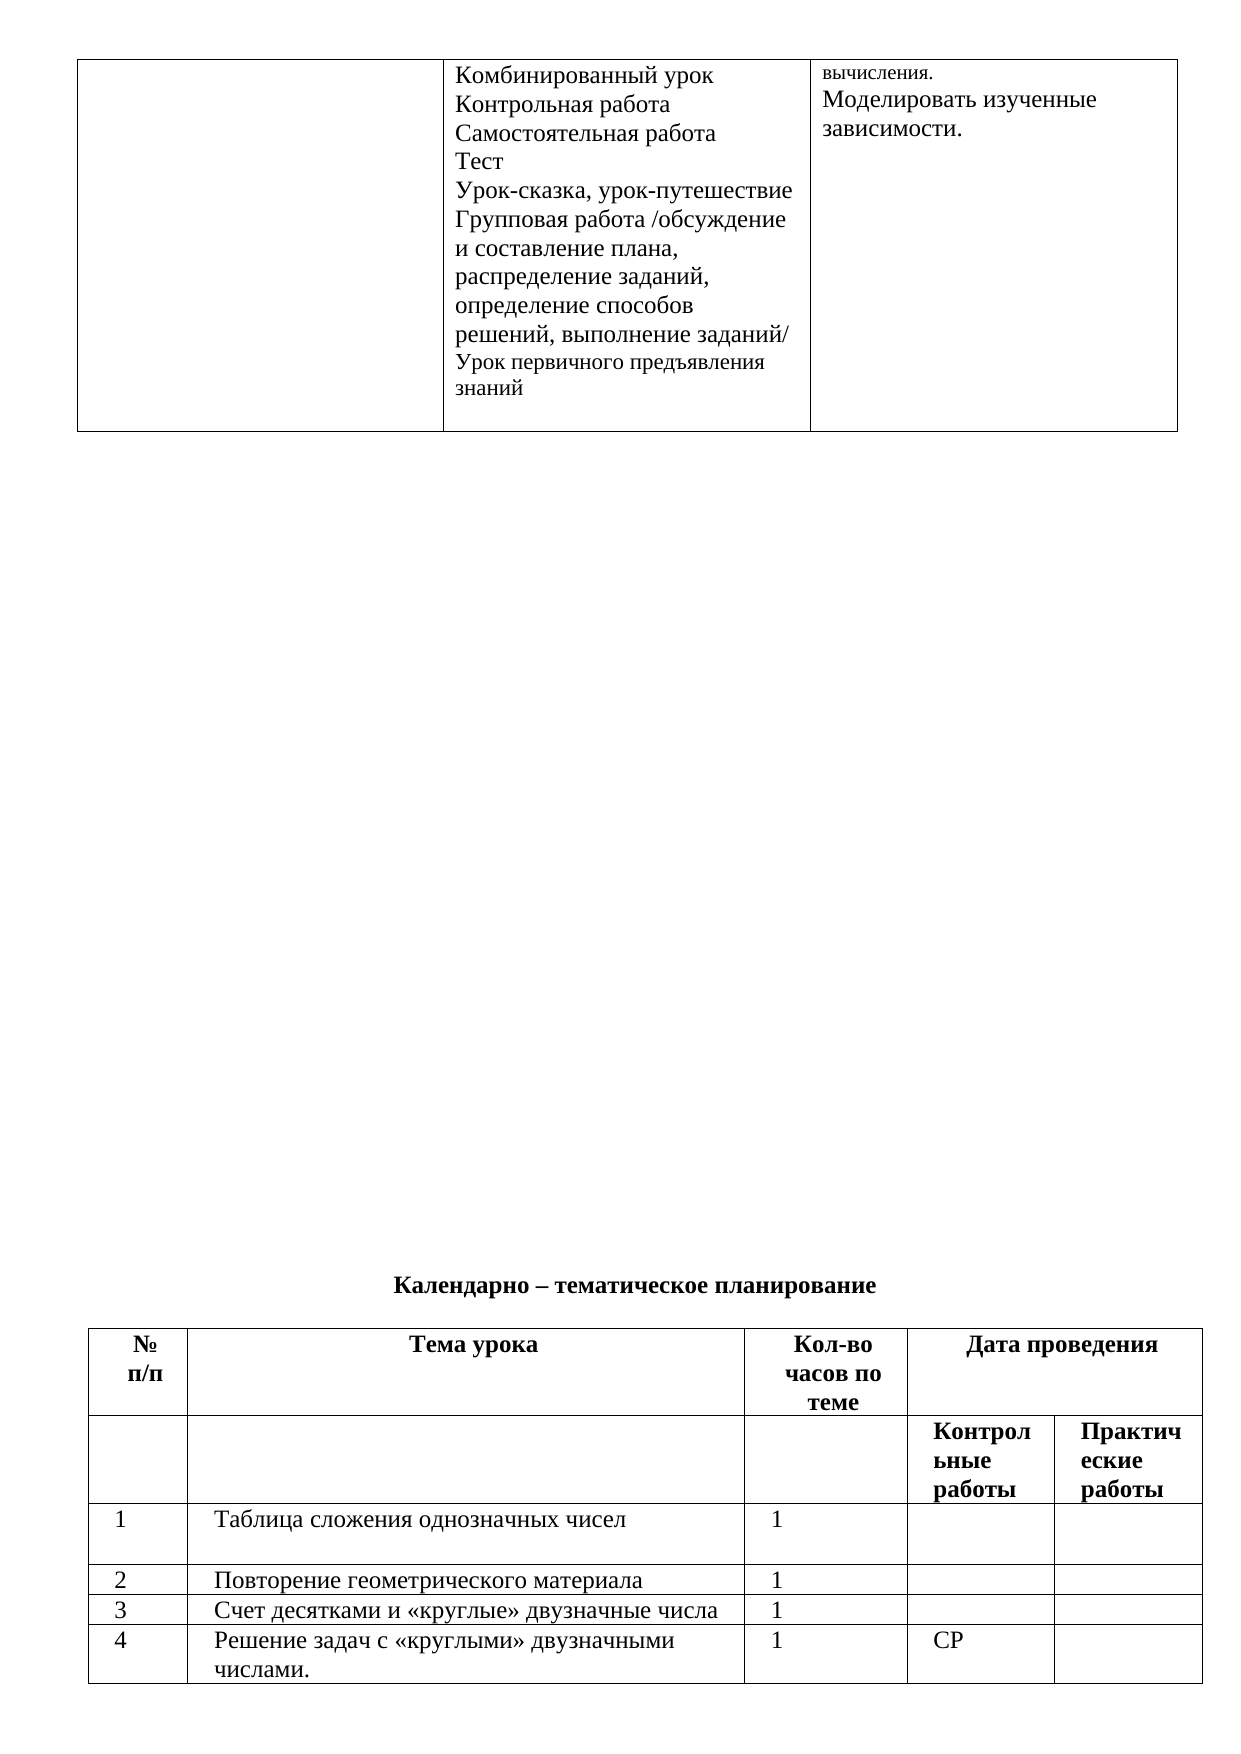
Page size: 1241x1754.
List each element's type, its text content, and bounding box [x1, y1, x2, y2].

table_cell Таблица сложения однозначных чисел [188, 1504, 744, 1564]
table_cell [89, 1416, 187, 1503]
table_cell 1 [745, 1625, 907, 1682]
table_cell [745, 1416, 907, 1503]
table_cell Контрольные работы [908, 1416, 1054, 1503]
text Календарно – тематическое планирование [103, 1271, 1166, 1299]
table_header Тема урока [188, 1329, 744, 1415]
table_cell 1 [89, 1504, 187, 1564]
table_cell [78, 60, 443, 431]
table_cell Решение задач с «круглыми» двузначными числами. [188, 1625, 744, 1682]
table_header Дата проведения [908, 1329, 1202, 1415]
table_cell [908, 1504, 1054, 1564]
table_cell [908, 1565, 1054, 1594]
table_cell 4 [89, 1625, 187, 1682]
table_header № п/п [89, 1329, 187, 1415]
table_cell [188, 1416, 744, 1503]
table_cell Практические работы [1055, 1416, 1202, 1503]
table_cell [1055, 1595, 1202, 1624]
table_cell 3 [89, 1595, 187, 1624]
table_cell [1055, 1565, 1202, 1594]
table_cell 1 [745, 1565, 907, 1594]
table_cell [444, 60, 810, 431]
table_cell 2 [89, 1565, 187, 1594]
table_cell Повторение геометрического материала [188, 1565, 744, 1594]
table_cell СР [908, 1625, 1054, 1682]
table_cell 1 [745, 1595, 907, 1624]
table_cell [908, 1595, 1054, 1624]
table_cell Счет десятками и «круглые» двузначные числа [188, 1595, 744, 1624]
table_cell [1055, 1504, 1202, 1564]
table_cell [1055, 1625, 1202, 1682]
table_header Кол-во часов по теме [745, 1329, 907, 1415]
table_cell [811, 60, 1177, 431]
table_cell 1 [745, 1504, 907, 1564]
